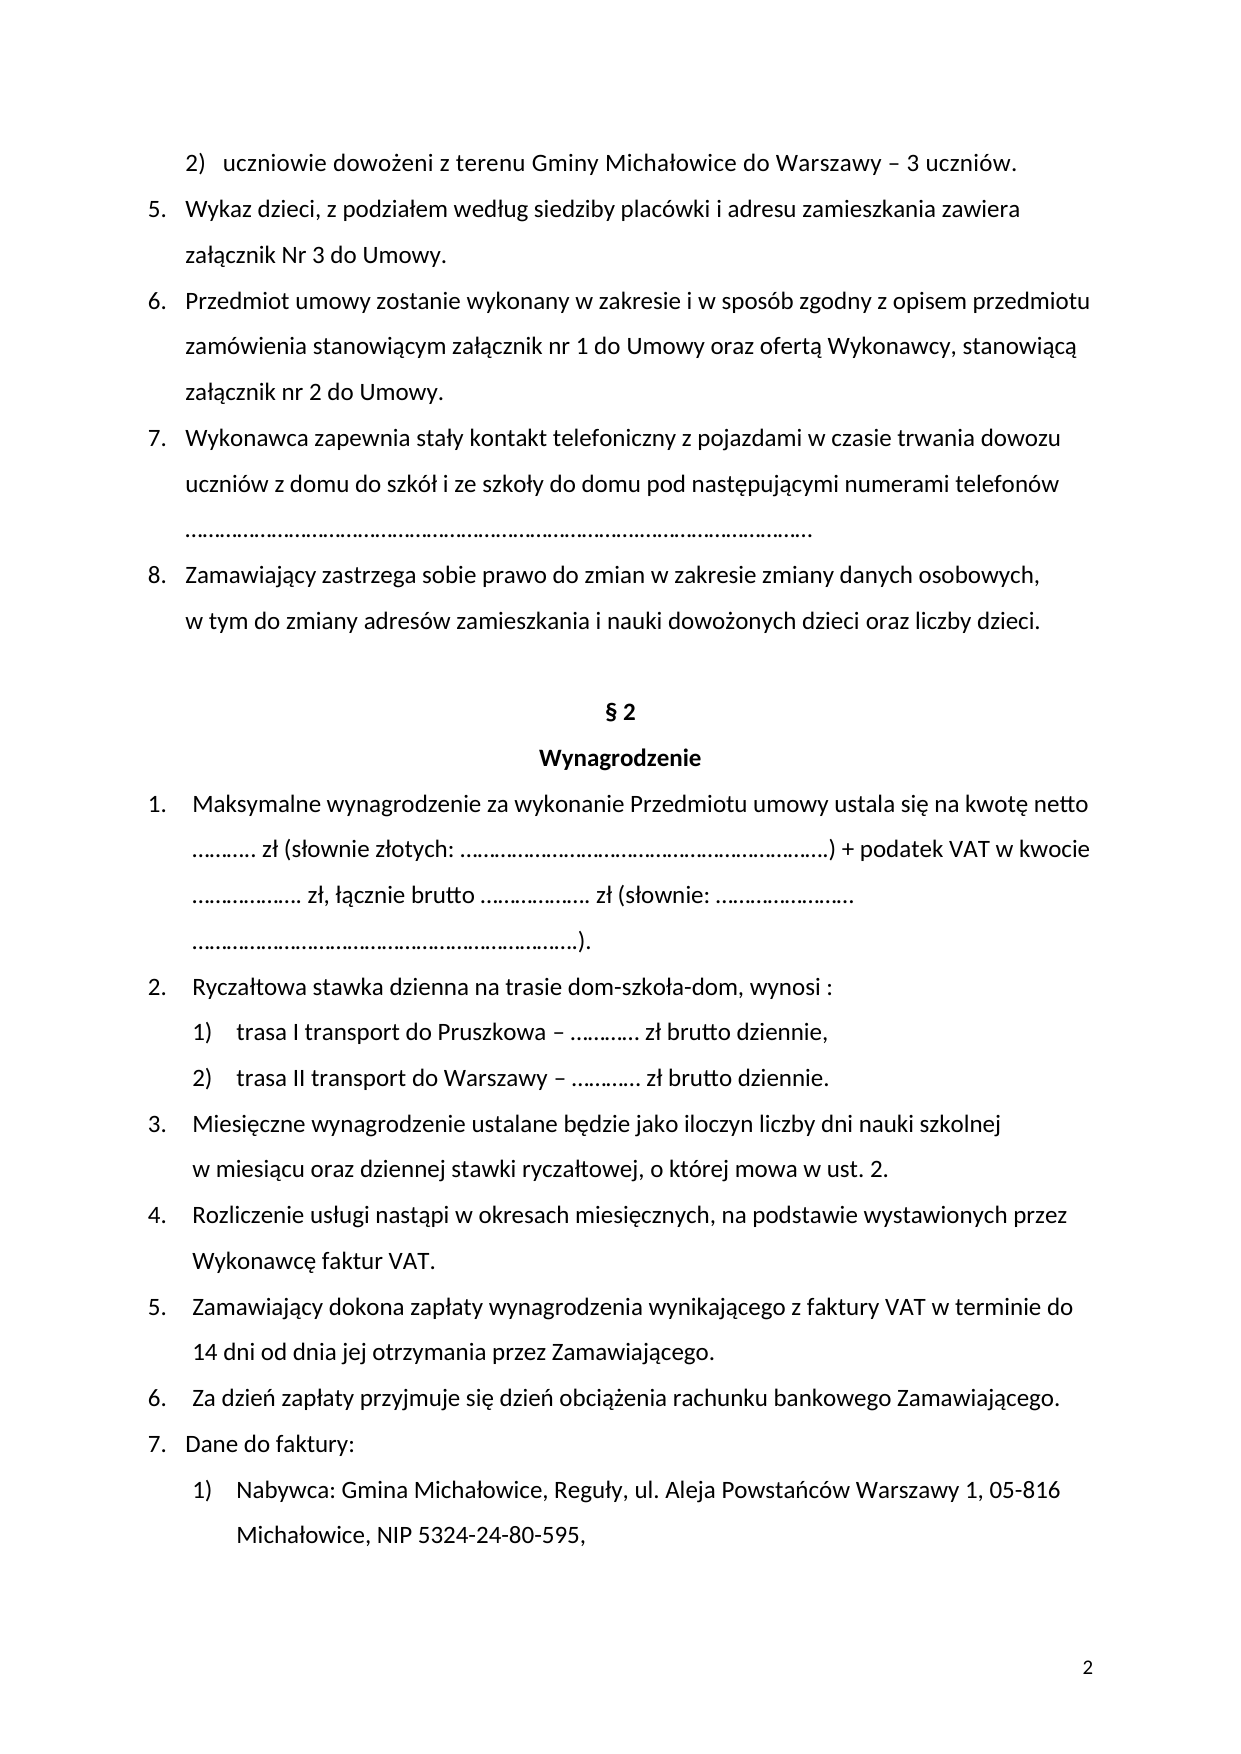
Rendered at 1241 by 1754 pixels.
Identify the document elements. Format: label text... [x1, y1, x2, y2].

subtitle Wykonawca zapewnia stały kontakt telefoniczny z pojazdami w czasie trwania dowozu uczniów z domu do szkół i ze szkoły do domu pod następującymi numerami telefonów …………………………………………………………………….………………………… [148, 422, 1093, 544]
list Miesięczne wynagrodzenie ustalane będzie jako iloczyn liczby dni nauki szkolnej w miesiącu oraz dziennej stawki ryczałtowej, o której mowa w ust. 2. [148, 1108, 1093, 1184]
list Nabywca: Gmina Michałowice, Reguły, ul. Aleja Powstańców Warszawy 1, 05-816 Michałowice, NIP 5324-24-80-595, [192, 1474, 1093, 1550]
list § 2 [148, 696, 1093, 727]
list Rozliczenie usługi nastąpi w okresach miesięcznych, na podstawie wystawionych przez Wykonawcę faktur VAT. [148, 1199, 1093, 1276]
subtitle Przedmiot umowy zostanie wykonany w zakresie i w sposób zgodny z opisem przedmiotu zamówienia stanowiącym załącznik nr 1 do Umowy oraz ofertą Wykonawcy, stanowiącą załącznik nr 2 do Umowy. [148, 285, 1093, 407]
subtitle Wykaz dzieci, z podziałem według siedziby placówki i adresu zamieszkania zawiera załącznik Nr 3 do Umowy. [148, 193, 1093, 269]
list Wynagrodzenie [148, 742, 1093, 773]
list Maksymalne wynagrodzenie za wykonanie Przedmiotu umowy ustala się na kwotę netto ……….. zł (słownie złotych: ……………………………………………………….) + podatek VAT w kwocie ………………. zł, łącznie brutto ………………. zł (słownie: …………………… ………………………………………………………….). [148, 788, 1093, 956]
list Zamawiający dokona zapłaty wynagrodzenia wynikającego z faktury VAT w terminie do 14 dni od dnia jej otrzymania przez Zamawiającego. [148, 1291, 1093, 1367]
list Dane do faktury: [148, 1428, 1093, 1458]
list Ryczałtowa stawka dzienna na trasie dom-szkoła-dom, wynosi : [148, 971, 1093, 1001]
list uczniowie dowożeni z terenu Gminy Michałowice do Warszawy – 3 uczniów. [185, 148, 1093, 178]
list trasa I transport do Pruszkowa – ………… zł brutto dziennie, [192, 1016, 1093, 1047]
list Za dzień zapłaty przyjmuje się dzień obciążenia rachunku bankowego Zamawiającego. [148, 1382, 1093, 1413]
subtitle Zamawiający zastrzega sobie prawo do zmian w zakresie zmiany danych osobowych, w tym do zmiany adresów zamieszkania i nauki dowożonych dzieci oraz liczby dzieci. [148, 559, 1093, 635]
list trasa II transport do Warszawy – ………… zł brutto dziennie. [192, 1062, 1093, 1093]
